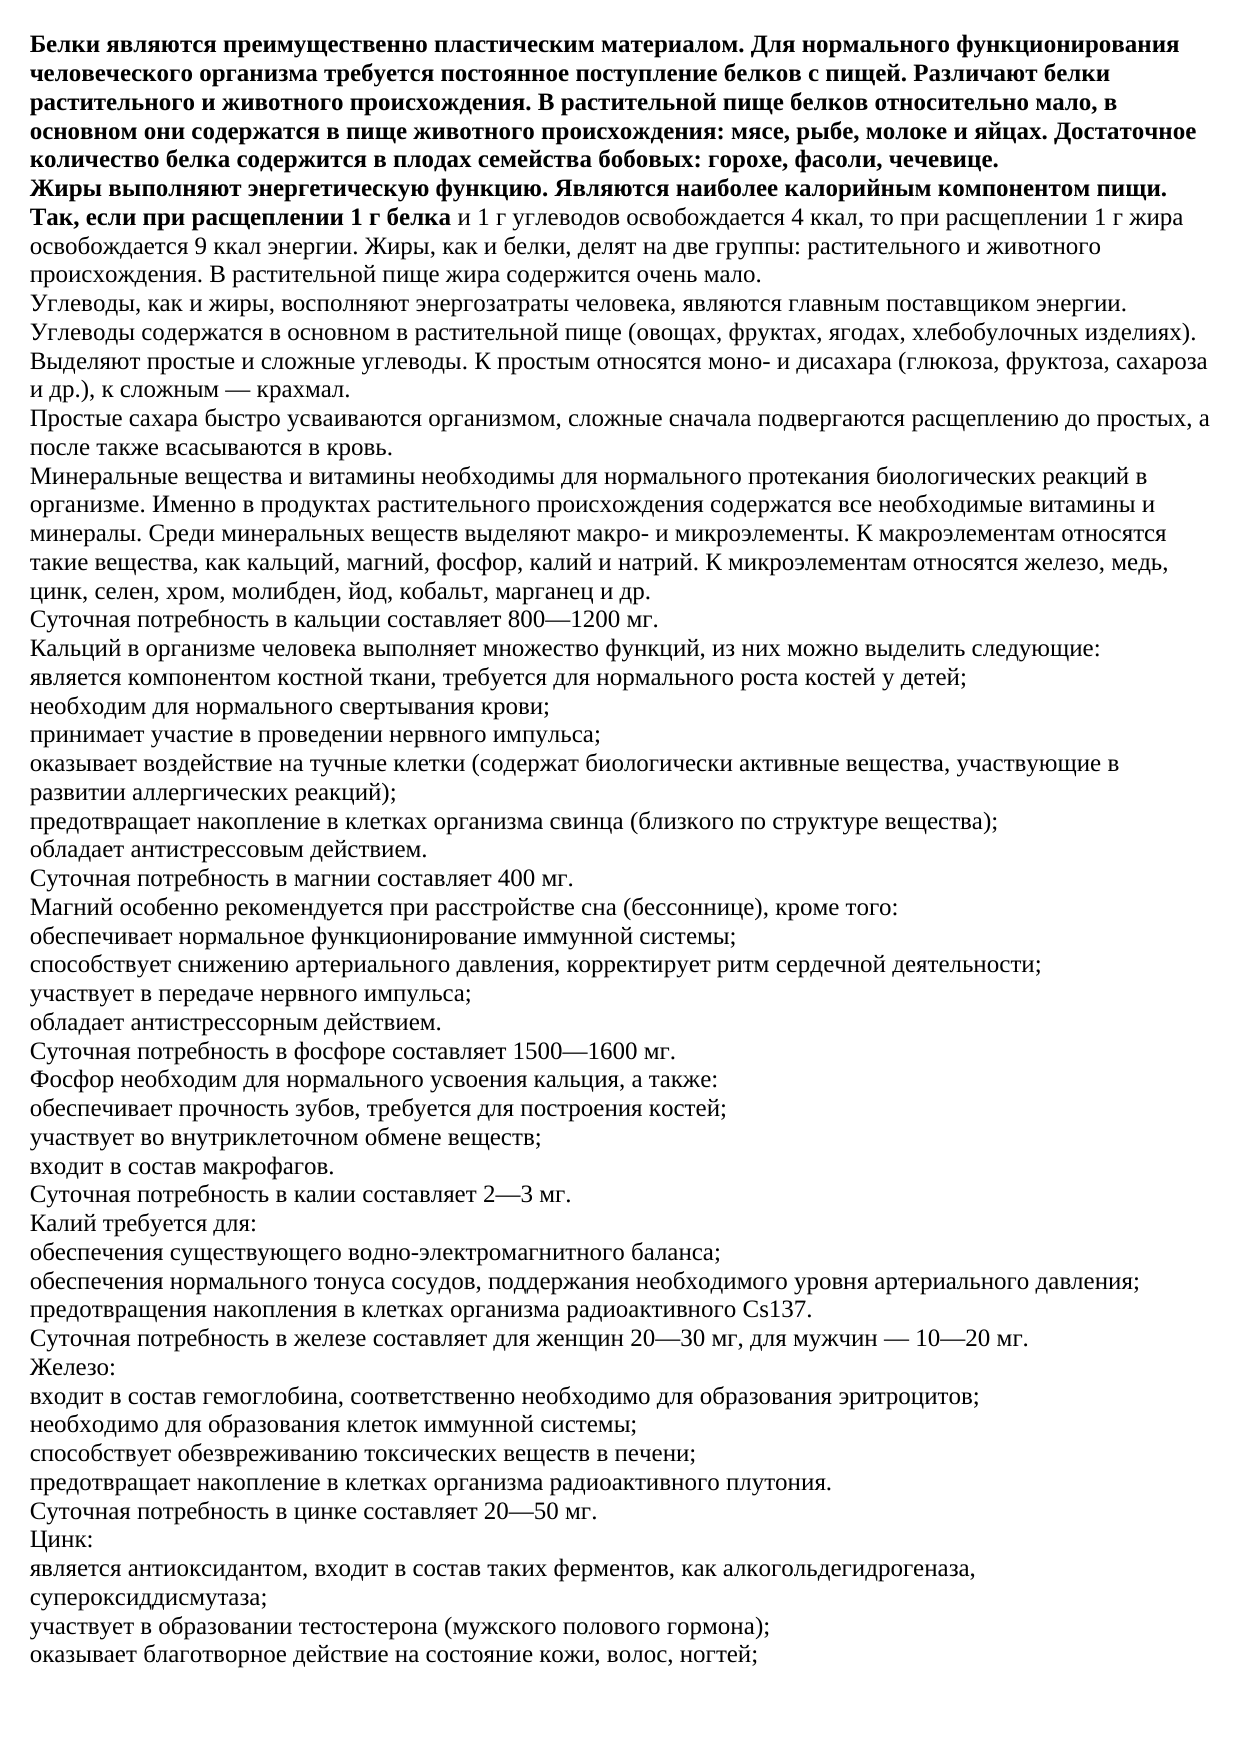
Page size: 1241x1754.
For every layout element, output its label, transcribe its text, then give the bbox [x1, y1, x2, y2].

text Железо: [29, 1352, 1211, 1381]
text Магний особенно рекомендуется при расстройстве сна (бессоннице), кроме того: [29, 892, 1211, 921]
text Минеральные вещества и витамины необходимы для нормального протекания биологических реакций в организме. Именно в продуктах растительного происхождения содержатся все необходимые витамины и минералы. Среди минеральных веществ выделяют макро- и микроэлементы. К макроэлементам относятся такие вещества, как кальций, магний, фосфор, калий и натрий. К микроэлементам относятся железо, медь, цинк, селен, хром, молибден, йод, кобальт, марганец и др. [29, 461, 1211, 604]
text предотвращает накопление в клетках организма радиоактивного плутония. Суточная потребность в цинке составляет 20—50 мг. [29, 1467, 1211, 1524]
text обладает антистрессорным действием. Суточная потребность в фосфоре составляет 1500—1600 мг. [29, 1007, 1211, 1064]
text является компонентом костной ткани, требуется для нормального роста костей у детей; [29, 662, 1211, 691]
text необходим для нормального свертывания крови; [29, 691, 1211, 719]
text Жиры выполняют энергетическую функцию. Являются наиболее калорийным компонентом пищи. Так, если при расщеплении белка и углеводов освобождается 4 ккал, то при расщеплении жира освобождается 9 ккал энергии. Жиры, как и белки, делят на две группы: растительного и животного происхождения. В растительной пище жира содержится очень мало. [29, 173, 1211, 288]
text участвует в образовании тестостерона (мужского полового гормона); [29, 1611, 1211, 1639]
text обеспечивает прочность зубов, требуется для построения костей; [29, 1093, 1211, 1122]
text обеспечения нормального тонуса сосудов, поддержания необходимого уровня артериального давления; [29, 1266, 1211, 1294]
text входит в состав макрофагов. Суточная потребность в калии составляет 2—3 мг. [29, 1151, 1211, 1208]
text Калий требуется для: [29, 1208, 1211, 1237]
text Углеводы, как и жиры, восполняют энергозатраты человека, являются главным поставщиком энергии. Углеводы содержатся в основном в растительной пище (овощах, фруктах, ягодах, хлебобулочных изделиях). Выделяют простые и сложные углеводы. К простым относятся моно- и дисахара (глюкоза, фруктоза, сахароза и др.), к сложным — крахмал. [29, 288, 1211, 403]
text Кальций в организме человека выполняет множество функций, из них можно выделить следующие: [29, 633, 1211, 662]
text обеспечивает нормальное функционирование иммунной системы; [29, 921, 1211, 949]
text принимает участие в проведении нервного импульса; [29, 719, 1211, 748]
text оказывает воздействие на тучные клетки (содержат биологически активные вещества, участвующие в развитии аллергических реакций); [29, 748, 1211, 806]
text Суточная потребность в кальции составляет 800—1200 мг. [29, 604, 1211, 633]
text обладает антистрессовым действием. Суточная потребность в магнии составляет 400 мг. [29, 834, 1211, 892]
text входит в состав гемоглобина, соответственно необходимо для образования эритроцитов; [29, 1381, 1211, 1409]
text Белки являются преимущественно пластическим материалом. Для нормального функционирования человеческого организма требуется постоянное поступление белков с пищей. Различают белки растительного и животного происхождения. В растительной пище белков относительно мало, в основном они содержатся в пище животного происхождения: мясе, рыбе, молоке и яйцах. Достаточное количество белка содержится в плодах семейства бобовых: горохе, фасоли, чечевице. [29, 29, 1211, 173]
text оказывает благотворное действие на состояние кожи, волос, ногтей; [29, 1639, 1211, 1668]
text способствует обезвреживанию токсических веществ в печени; [29, 1438, 1211, 1467]
text Цинк: [29, 1524, 1211, 1553]
text предотвращения накопления в клетках организма радиоактивного Cs137. Суточная потребность в железе составляет для женщин 20—30 мг, для мужчин — 10—20 мг. [29, 1294, 1211, 1352]
text участвует в передаче нервного импульса; [29, 978, 1211, 1007]
text Простые сахара быстро усваиваются организмом, сложные сначала подвергаются расщеплению до простых, а после также всасываются в кровь. [29, 403, 1211, 461]
text обеспечения существующего водно-электромагнитного баланса; [29, 1237, 1211, 1266]
text участвует во внутриклеточном обмене веществ; [29, 1122, 1211, 1151]
text способствует снижению артериального давления, корректирует ритм сердечной деятельности; [29, 949, 1211, 978]
text необходимо для образования клеток иммунной системы; [29, 1409, 1211, 1438]
text Фосфор необходим для нормального усвоения кальция, а также: [29, 1064, 1211, 1093]
text является антиоксидантом, входит в состав таких ферментов, как алкогольдегидрогеназа, супероксиддисмутаза; [29, 1553, 1211, 1611]
text предотвращает накопление в клетках организма свинца (близкого по структуре вещества); [29, 806, 1211, 834]
